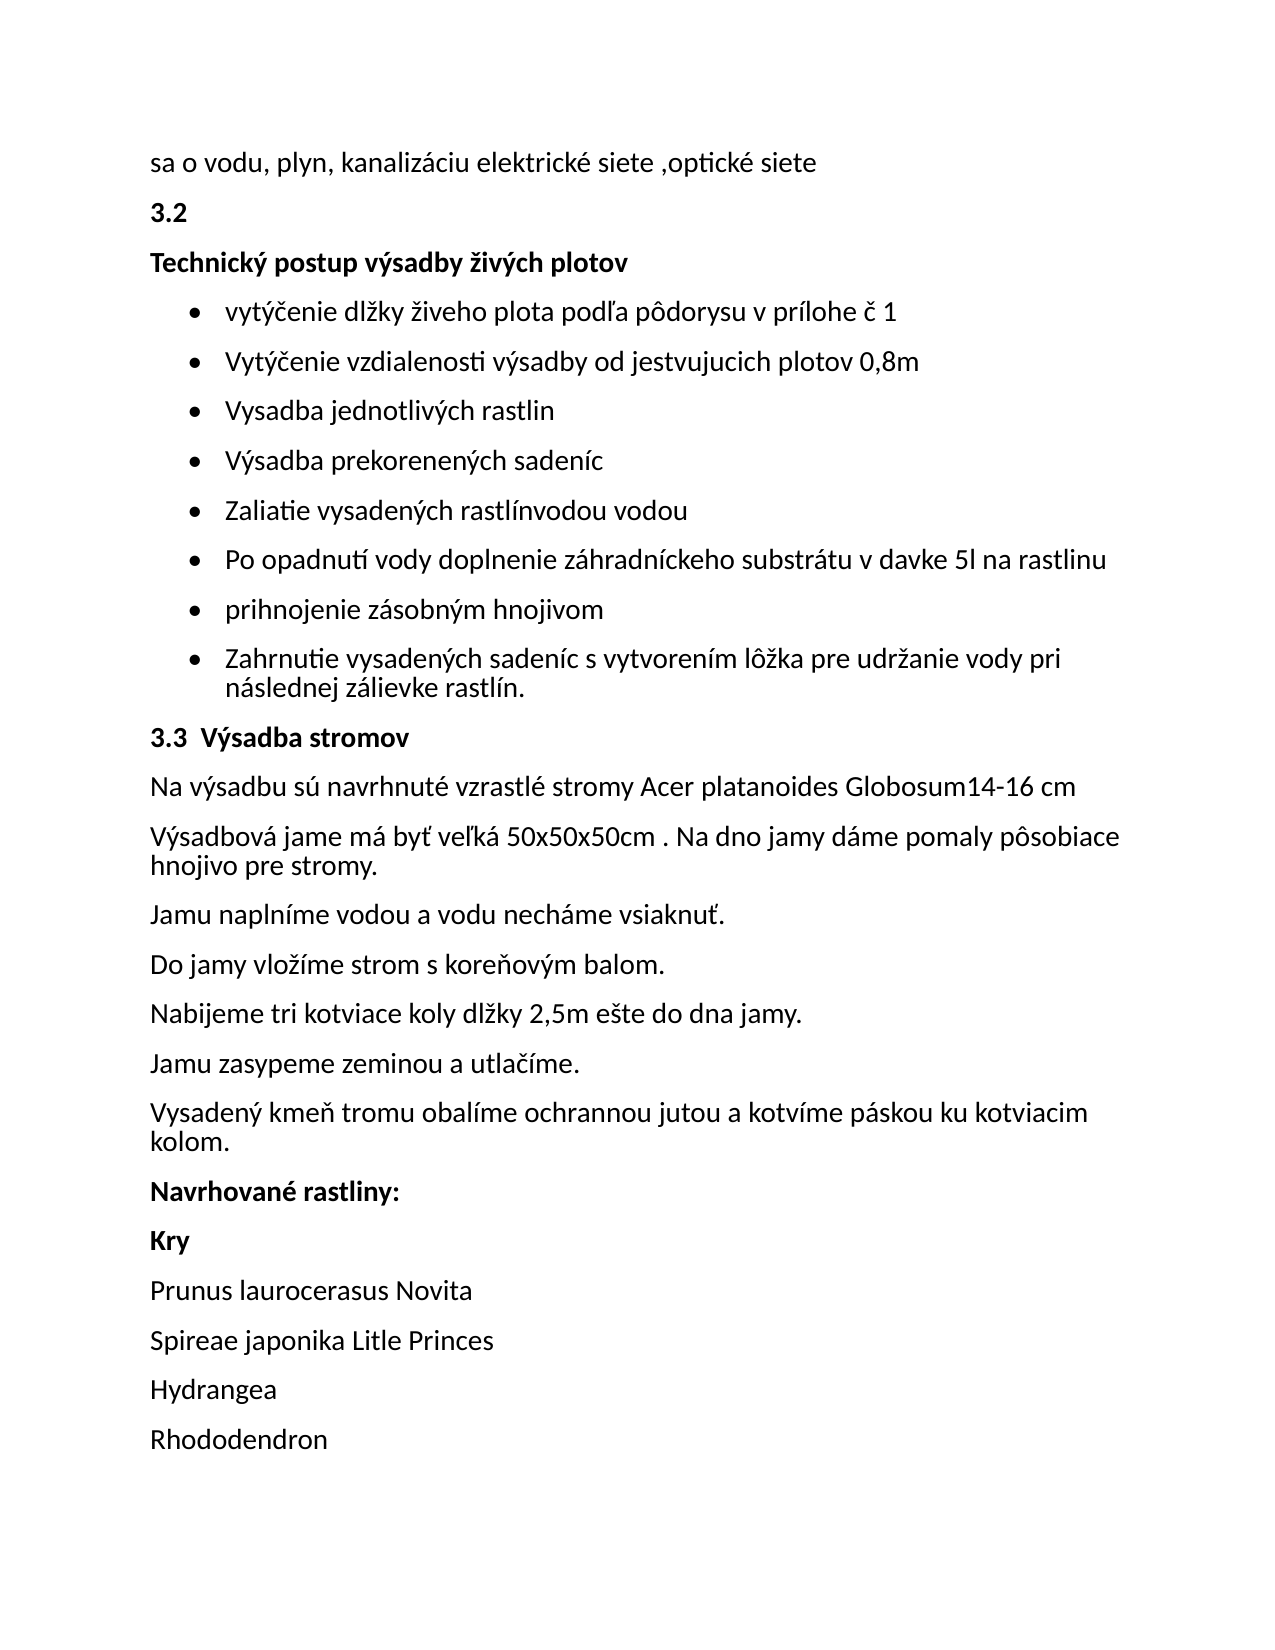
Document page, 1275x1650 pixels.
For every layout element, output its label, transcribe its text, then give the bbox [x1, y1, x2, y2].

text Do jamy vložíme strom s koreňovým balom. [150, 951, 1125, 980]
text Kry [150, 1228, 1125, 1257]
text Jamu zasypeme zeminou a utlačíme. [150, 1050, 1125, 1079]
text Technický postup výsadby živých plotov [150, 249, 1125, 278]
list Vytýčenie vzdialenosti výsadby od jestvujucich plotov 0,8m [187, 348, 1125, 377]
list Zahrnutie vysadených sadeníc s vytvorením lôžka pre udržanie vody pri následnej zálievke rastlín. [187, 646, 1125, 703]
text Vysadený kmeň tromu obalíme ochrannou jutou a kotvíme páskou ku kotviacim kolom. [150, 1100, 1125, 1157]
list Po opadnutí vody doplnenie záhradníckeho substrátu v davke 5l na rastlinu [187, 547, 1125, 575]
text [150, 150, 1125, 179]
list Výsadba prekorenených sadeníc [187, 447, 1125, 476]
text Na výsadbu sú navrhnuté vzrastlé stromy Acer platanoides Globosum14-16 cm [150, 774, 1125, 802]
text Navrhované rastliny: [150, 1178, 1125, 1207]
text Rhododendron [150, 1426, 1125, 1455]
list Vysadba jednotlivých rastlin [187, 398, 1125, 427]
list vytýčenie dlžky živeho plota podľa pôdorysu v prílohe č 1 [187, 299, 1125, 327]
text Jamu naplníme vodou a vodu necháme vsiaknuť. [150, 902, 1125, 930]
text Výsadbová jame má byť veľká 50x50x50cm . Na dno jamy dáme pomaly pôsobiace hnojivo pre stromy. [150, 823, 1125, 881]
text Prunus laurocerasus Novita [150, 1277, 1125, 1306]
list prihnojenie zásobným hnojivom [187, 596, 1125, 625]
text Hydrangea [150, 1377, 1125, 1405]
text Spireae japonika Litle Princes [150, 1327, 1125, 1356]
text 3.3 Výsadba stromov [150, 724, 1125, 753]
text Nabijeme tri kotviace koly dlžky 2,5m ešte do dna jamy. [150, 1001, 1125, 1029]
list Zaliatie vysadených rastlínvodou vodou [187, 497, 1125, 526]
text 3.2 [150, 199, 1125, 228]
